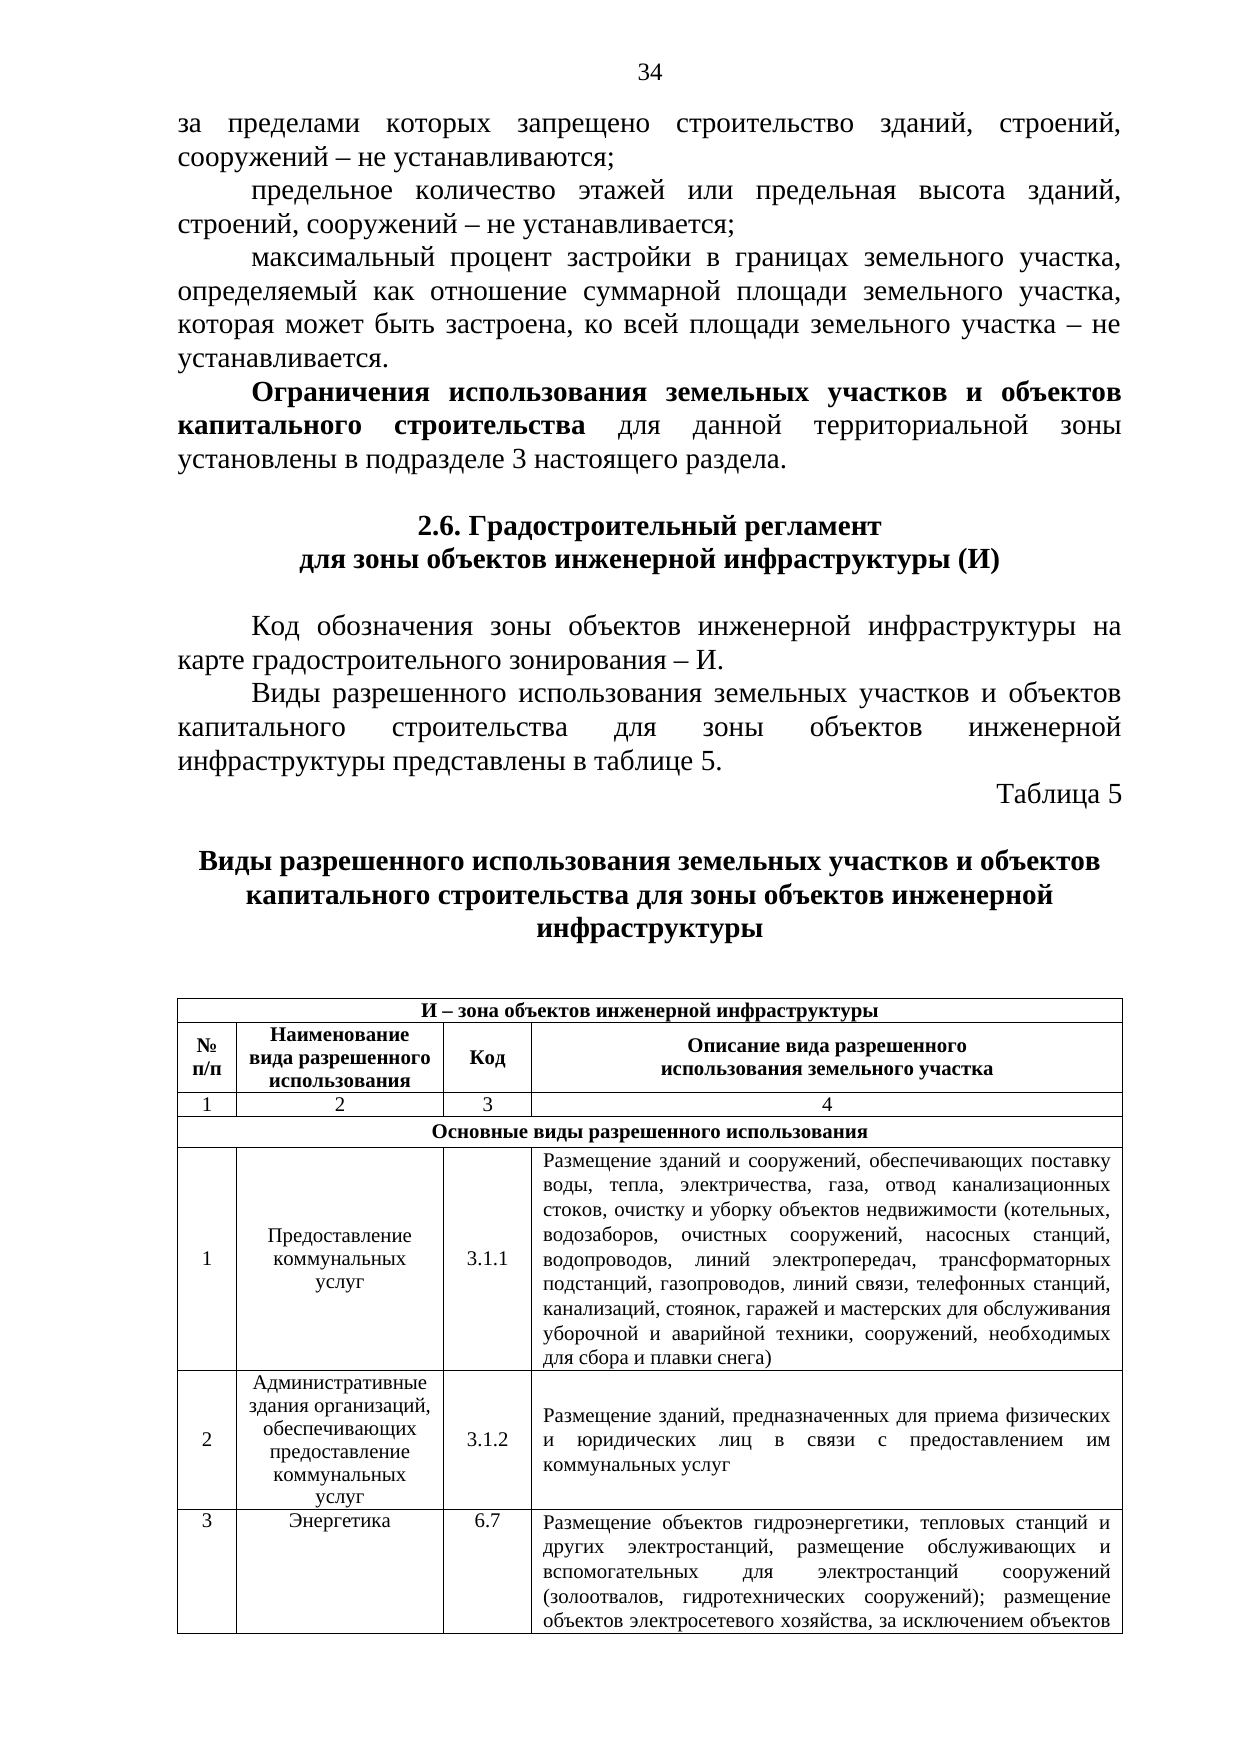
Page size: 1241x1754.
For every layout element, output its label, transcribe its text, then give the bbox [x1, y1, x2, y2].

text 2.6. Градостроительный регламент [177, 508, 1122, 541]
text для зоны объектов инженерной инфраструктуры (И) [177, 541, 1122, 575]
text максимальный процент застройки в границах земельного участка, определяемый как отношение суммарной площади земельного участка, которая может быть застроена, ко всей площади земельного участка – не устанавливается. [177, 239, 1122, 374]
text Код обозначения зоны объектов инженерной инфраструктуры на карте градостроительного зонирования – И. [177, 608, 1122, 676]
text Виды разрешенного использования земельных участков и объектов капитального строительства для зоны объектов инженерной инфраструктуры представлены в таблице 5. [177, 676, 1122, 776]
table_cell Код [444, 1023, 531, 1092]
table_cell 4 [532, 1093, 1122, 1116]
table_cell Описание вида разрешенного использования земельного участка [532, 1023, 1122, 1092]
table_header И – зона объектов инженерной инфраструктуры [178, 999, 1122, 1022]
table_cell Размещение зданий и сооружений, обеспечивающих поставку воды, тепла, электричества, газа, отвод канализационных стоков, очистку и уборку объектов недвижимости (котельных, водозаборов, очистных сооружений, насосных станций, водопроводов, линий электропередач, трансформаторных подстанций, газопроводов, линий связи, телефонных станций, канализаций, стоянок, гаражей и мастерских для обслуживания уборочной и аварийной техники, сооружений, необходимых для сбора и плавки снега) [532, 1148, 1122, 1370]
table_cell Размещение зданий, предназначенных для приема физических и юридических лиц в связи с предоставлением им коммунальных услуг [532, 1371, 1122, 1508]
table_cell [532, 1510, 1122, 1632]
table_cell Наименование вида разрешенного использования [237, 1023, 443, 1092]
table_cell Административные здания организаций, обеспечивающих предоставление коммунальных услуг [237, 1371, 443, 1508]
table_cell 3.1.2 [444, 1371, 531, 1508]
text предельное количество этажей или предельная высота зданий, строений, сооружений – не устанавливается; [177, 172, 1122, 239]
table_cell Энергетика [237, 1510, 443, 1632]
table_cell 2 [178, 1371, 236, 1508]
table_cell 2 [237, 1093, 443, 1116]
table_cell 3 [178, 1510, 236, 1632]
table_cell Предоставление коммунальных услуг [237, 1148, 443, 1370]
table_cell Основные виды разрешенного использования [178, 1117, 1122, 1147]
table_cell 1 [178, 1093, 236, 1116]
text Ограничения использования земельных участков и объектов капитального строительства для данной территориальной зоны установлены в подразделе 3 настоящего раздела. [177, 374, 1122, 474]
table_cell № п/п [178, 1023, 236, 1092]
table_cell 3.1.1 [444, 1148, 531, 1370]
text Виды разрешенного использования земельных участков и объектов капитального строительства для зоны объектов инженерной инфраструктуры [177, 843, 1122, 944]
table_cell 6.7 [444, 1510, 531, 1632]
table_cell 1 [178, 1148, 236, 1370]
text Таблица 5 [177, 776, 1122, 810]
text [177, 105, 1122, 172]
table_cell 3 [444, 1093, 531, 1116]
